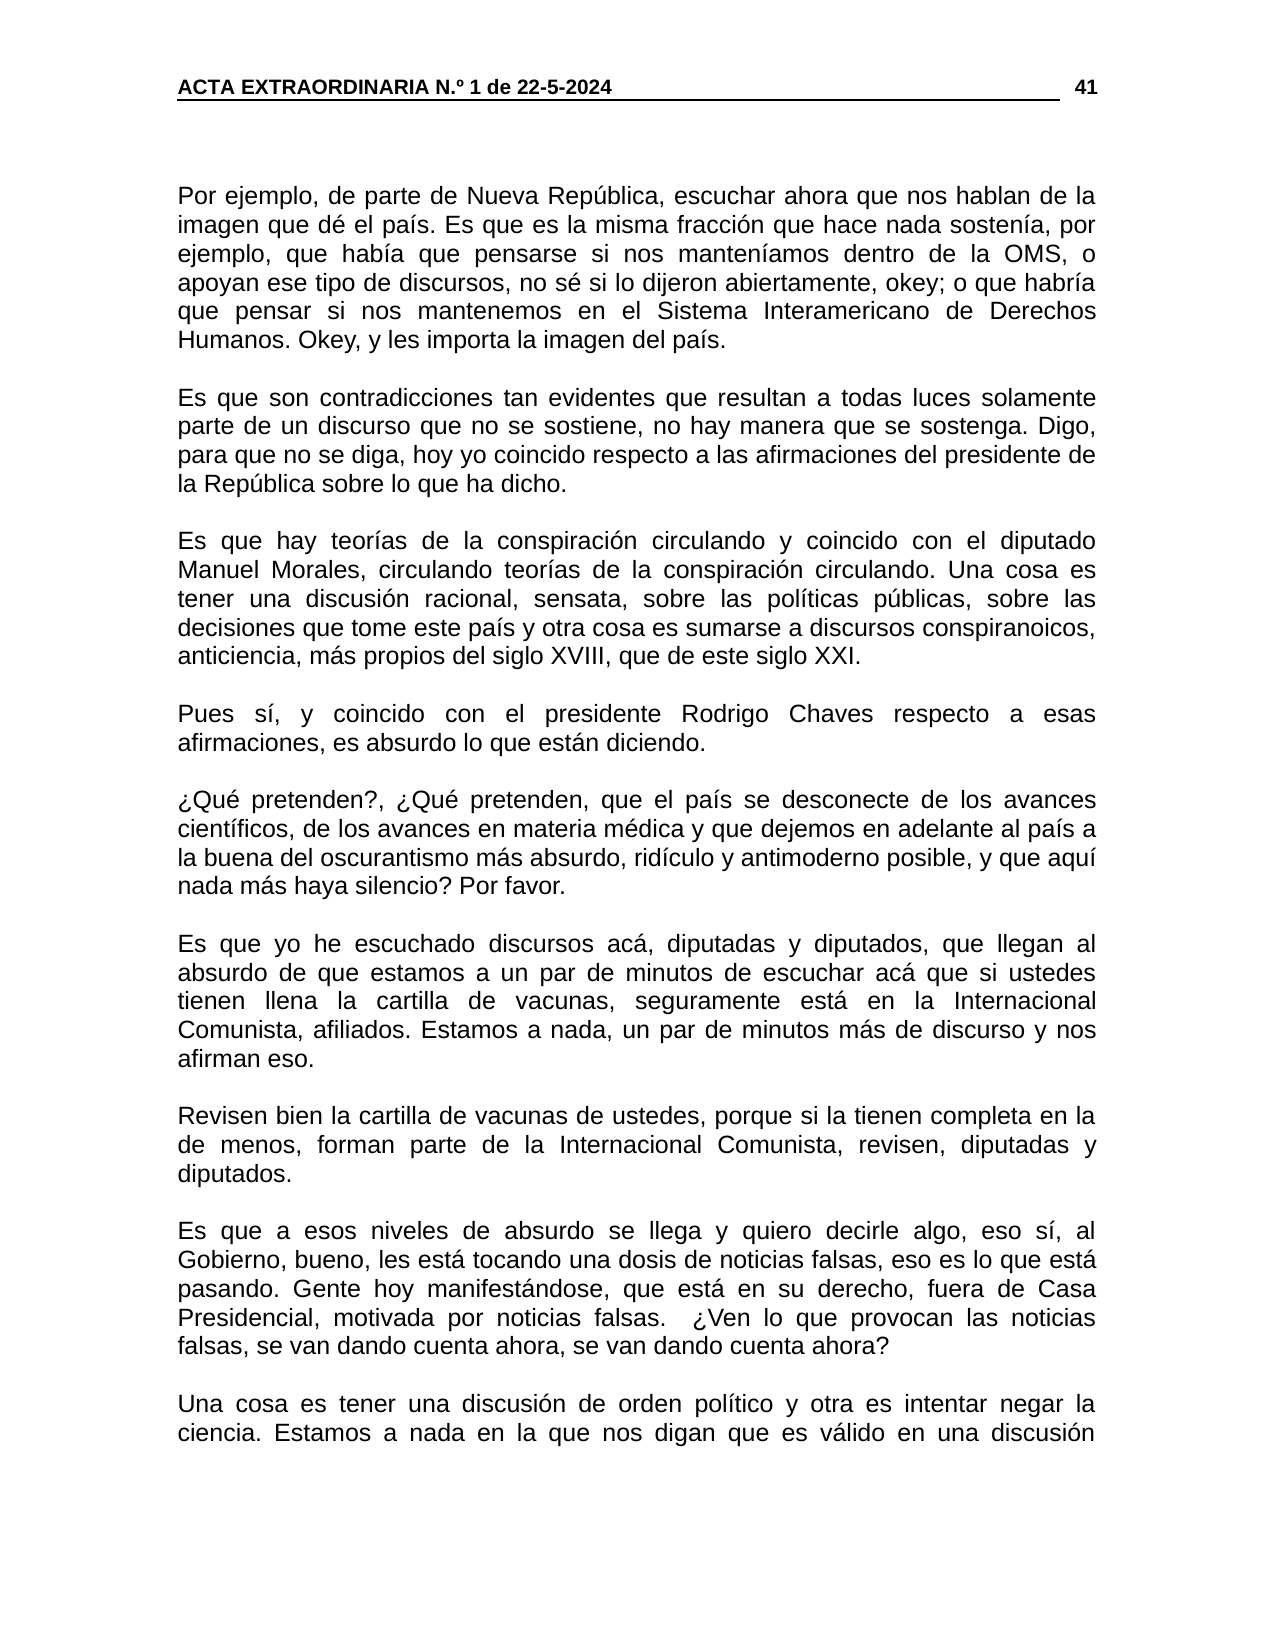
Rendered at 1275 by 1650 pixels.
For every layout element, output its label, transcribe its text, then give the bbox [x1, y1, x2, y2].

text Por ejemplo, de parte de Nueva República, escuchar ahora que nos hablan de la imagen que dé el país. Es que es la misma fracción que hace nada sostenía, por ejemplo, que había que pensarse si nos manteníamos dentro de la OMS, o apoyan ese tipo de discursos, no sé si lo dijeron abiertamente, okey; o que habría que pensar si nos mantenemos en el Sistema Interamericano de Derechos Humanos. Okey, y les importa la imagen del país. [177, 181, 1098, 354]
text Es que a esos niveles de absurdo se llega y quiero decirle algo, eso sí, al Gobierno, bueno, les está tocando una dosis de noticias falsas, eso es lo que está pasando. Gente hoy manifestándose, que está en su derecho, fuera de Casa Presidencial, motivada por noticias falsas. ¿Ven lo que provocan las noticias falsas, se van dando cuenta ahora, se van dando cuenta ahora? [177, 1216, 1098, 1360]
text Es que yo he escuchado discursos acá, diputadas y diputados, que llegan al absurdo de que estamos a un par de minutos de escuchar acá que si ustedes tienen llena la cartilla de vacunas, seguramente está en la Internacional Comunista, afiliados. Estamos a nada, un par de minutos más de discurso y nos afirman eso. [177, 929, 1098, 1073]
text Es que hay teorías de la conspiración circulando y coincido con el diputado Manuel Morales, circulando teorías de la conspiración circulando. Una cosa es tener una discusión racional, sensata, sobre las políticas públicas, sobre las decisiones que tome este país y otra cosa es sumarse a discursos conspiranoicos, anticiencia, más propios del siglo XVIII, que de este siglo XXI. [177, 526, 1098, 670]
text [177, 1389, 1098, 1446]
text Es que son contradicciones tan evidentes que resultan a todas luces solamente parte de un discurso que no se sostiene, no hay manera que se sostenga. Digo, para que no se diga, hoy yo coincido respecto a las afirmaciones del presidente de la República sobre lo que ha dicho. [177, 383, 1098, 498]
text Pues sí, y coincido con el presidente Rodrigo Chaves respecto a esas afirmaciones, es absurdo lo que están diciendo. [177, 699, 1098, 756]
text ¿Qué pretenden?, ¿Qué pretenden, que el país se desconecte de los avances científicos, de los avances en materia médica y que dejemos en adelante al país a la buena del oscurantismo más absurdo, ridículo y antimoderno posible, y que aquí nada más haya silencio? Por favor. [177, 785, 1098, 900]
text Revisen bien la cartilla de vacunas de ustedes, porque si la tienen completa en la de menos, forman parte de la Internacional Comunista, revisen, diputadas y diputados. [177, 1101, 1098, 1188]
